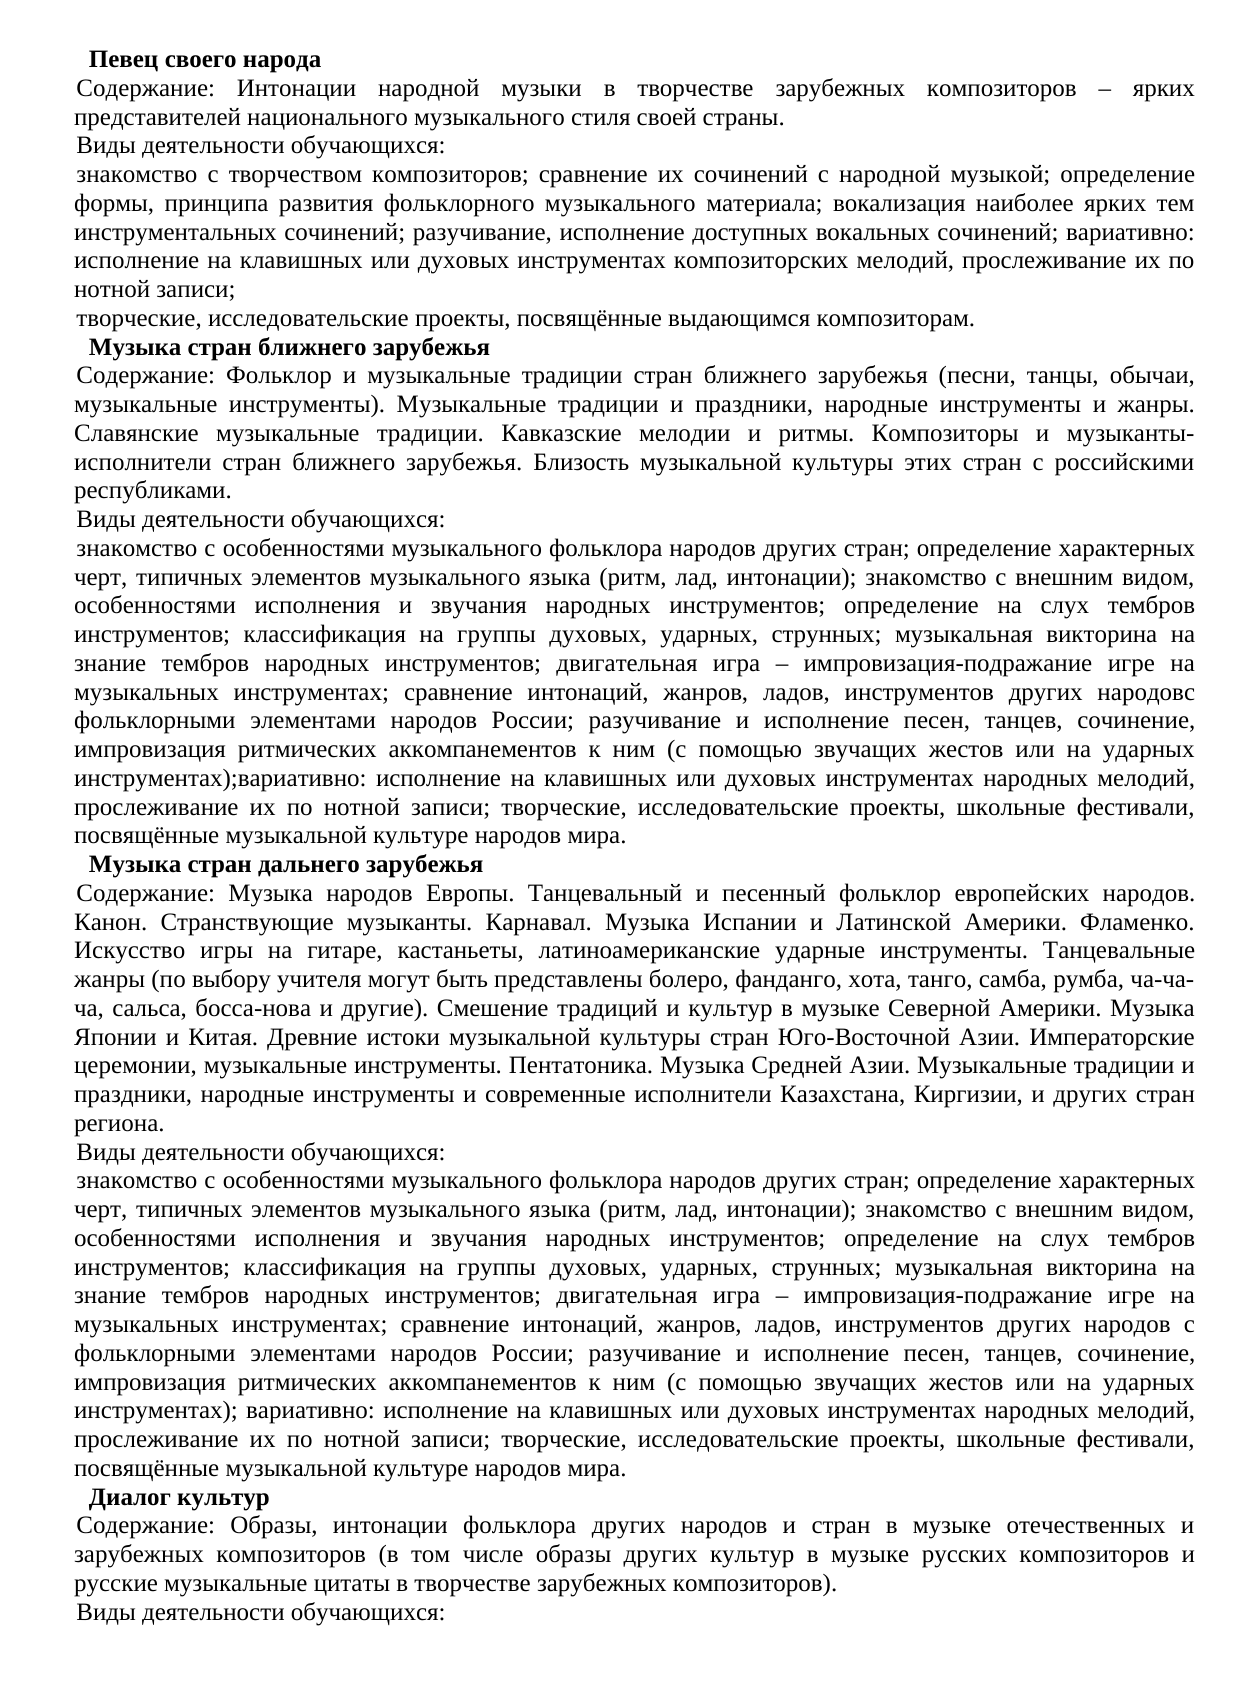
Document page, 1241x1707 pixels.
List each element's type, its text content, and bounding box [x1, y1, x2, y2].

text Музыка стран ближнего зарубежья [86, 332, 1196, 361]
text Содержание: Музыка народов Европы. Танцевальный и песенный фольклор европейских народов. Канон. Странствующие музыканты. Карнавал. Музыка Испании и Латинской Америки. Фламенко. Искусство игры на гитаре, кастаньеты, латиноамериканские ударные инструменты. Танцевальные жанры (по выбору учителя могут быть представлены болеро, фанданго, хота, танго, самба, румба, ча-ча-ча, сальса, босса-нова и другие). Смешение традиций и культур в музыке Северной Америки. Музыка Японии и Китая. Древние истоки музыкальной культуры стран Юго-Восточной Азии. Императорские церемонии, музыкальные инструменты. Пентатоника. Музыка Средней Азии. Музыкальные традиции и праздники, народные инструменты и современные исполнители Казахстана, Киргизии, и других стран региона. [74, 878, 1196, 1137]
text знакомство с творчеством композиторов; сравнение их сочинений с народной музыкой; определение формы, принципа развития фольклорного музыкального материала; вокализация наиболее ярких тем инструментальных сочинений; разучивание, исполнение доступных вокальных сочинений; вариативно: исполнение на клавишных или духовых инструментах композиторских мелодий, прослеживание их по нотной записи; [74, 159, 1196, 303]
text Диалог культур [86, 1482, 1196, 1511]
text Виды деятельности обучающихся: [74, 1137, 1196, 1166]
text Содержание: Фольклор и музыкальные традиции стран ближнего зарубежья (песни, танцы, обычаи, музыкальные инструменты). Музыкальные традиции и праздники, народные инструменты и жанры. Славянские музыкальные традиции. Кавказские мелодии и ритмы. Композиторы и музыканты-исполнители стран ближнего зарубежья. Близость музыкальной культуры этих стран с российскими республиками. [74, 361, 1196, 504]
text творческие, исследовательские проекты, посвящённые выдающимся композиторам. [74, 303, 1196, 332]
text знакомство с особенностями музыкального фольклора народов других стран; определение характерных черт, типичных элементов музыкального языка (ритм, лад, интонации); знакомство с внешним видом, особенностями исполнения и звучания народных инструментов; определение на слух тембров инструментов; классификация на группы духовых, ударных, струнных; музыкальная викторина на знание тембров народных инструментов; двигательная игра – импровизация-подражание игре на музыкальных инструментах; сравнение интонаций, жанров, ладов, инструментов других народов с фольклорными элементами народов России; разучивание и исполнение песен, танцев, сочинение, импровизация ритмических аккомпанементов к ним (с помощью звучащих жестов или на ударных инструментах); вариативно: исполнение на клавишных или духовых инструментах народных мелодий, прослеживание их по нотной записи; творческие, исследовательские проекты, школьные фестивали, посвящённые музыкальной культуре народов мира. [74, 1166, 1196, 1482]
text Виды деятельности обучающихся: [74, 1597, 1196, 1626]
text Виды деятельности обучающихся: [74, 131, 1196, 159]
text Содержание: Интонации народной музыки в творчестве зарубежных композиторов – ярких представителей национального музыкального стиля своей страны. [74, 73, 1196, 131]
text Виды деятельности обучающихся: [74, 504, 1196, 533]
text Музыка стран дальнего зарубежья [86, 849, 1196, 878]
text знакомство с особенностями музыкального фольклора народов других стран; определение характерных черт, типичных элементов музыкального языка (ритм, лад, интонации); знакомство с внешним видом, особенностями исполнения и звучания народных инструментов; определение на слух тембров инструментов; классификация на группы духовых, ударных, струнных; музыкальная викторина на знание тембров народных инструментов; двигательная игра – импровизация-подражание игре на музыкальных инструментах; сравнение интонаций, жанров, ладов, инструментов других народовс фольклорными элементами народов России; разучивание и исполнение песен, танцев, сочинение, импровизация ритмических аккомпанементов к ним (с помощью звучащих жестов или на ударных инструментах);вариативно: исполнение на клавишных или духовых инструментах народных мелодий, прослеживание их по нотной записи; творческие, исследовательские проекты, школьные фестивали, посвящённые музыкальной культуре народов мира. [74, 533, 1196, 849]
text Певец своего народа [86, 44, 1196, 73]
text Содержание: Образы, интонации фольклора других народов и стран в музыке отечественных и зарубежных композиторов (в том числе образы других культур в музыке русских композиторов и русские музыкальные цитаты в творчестве зарубежных композиторов). [74, 1511, 1196, 1597]
